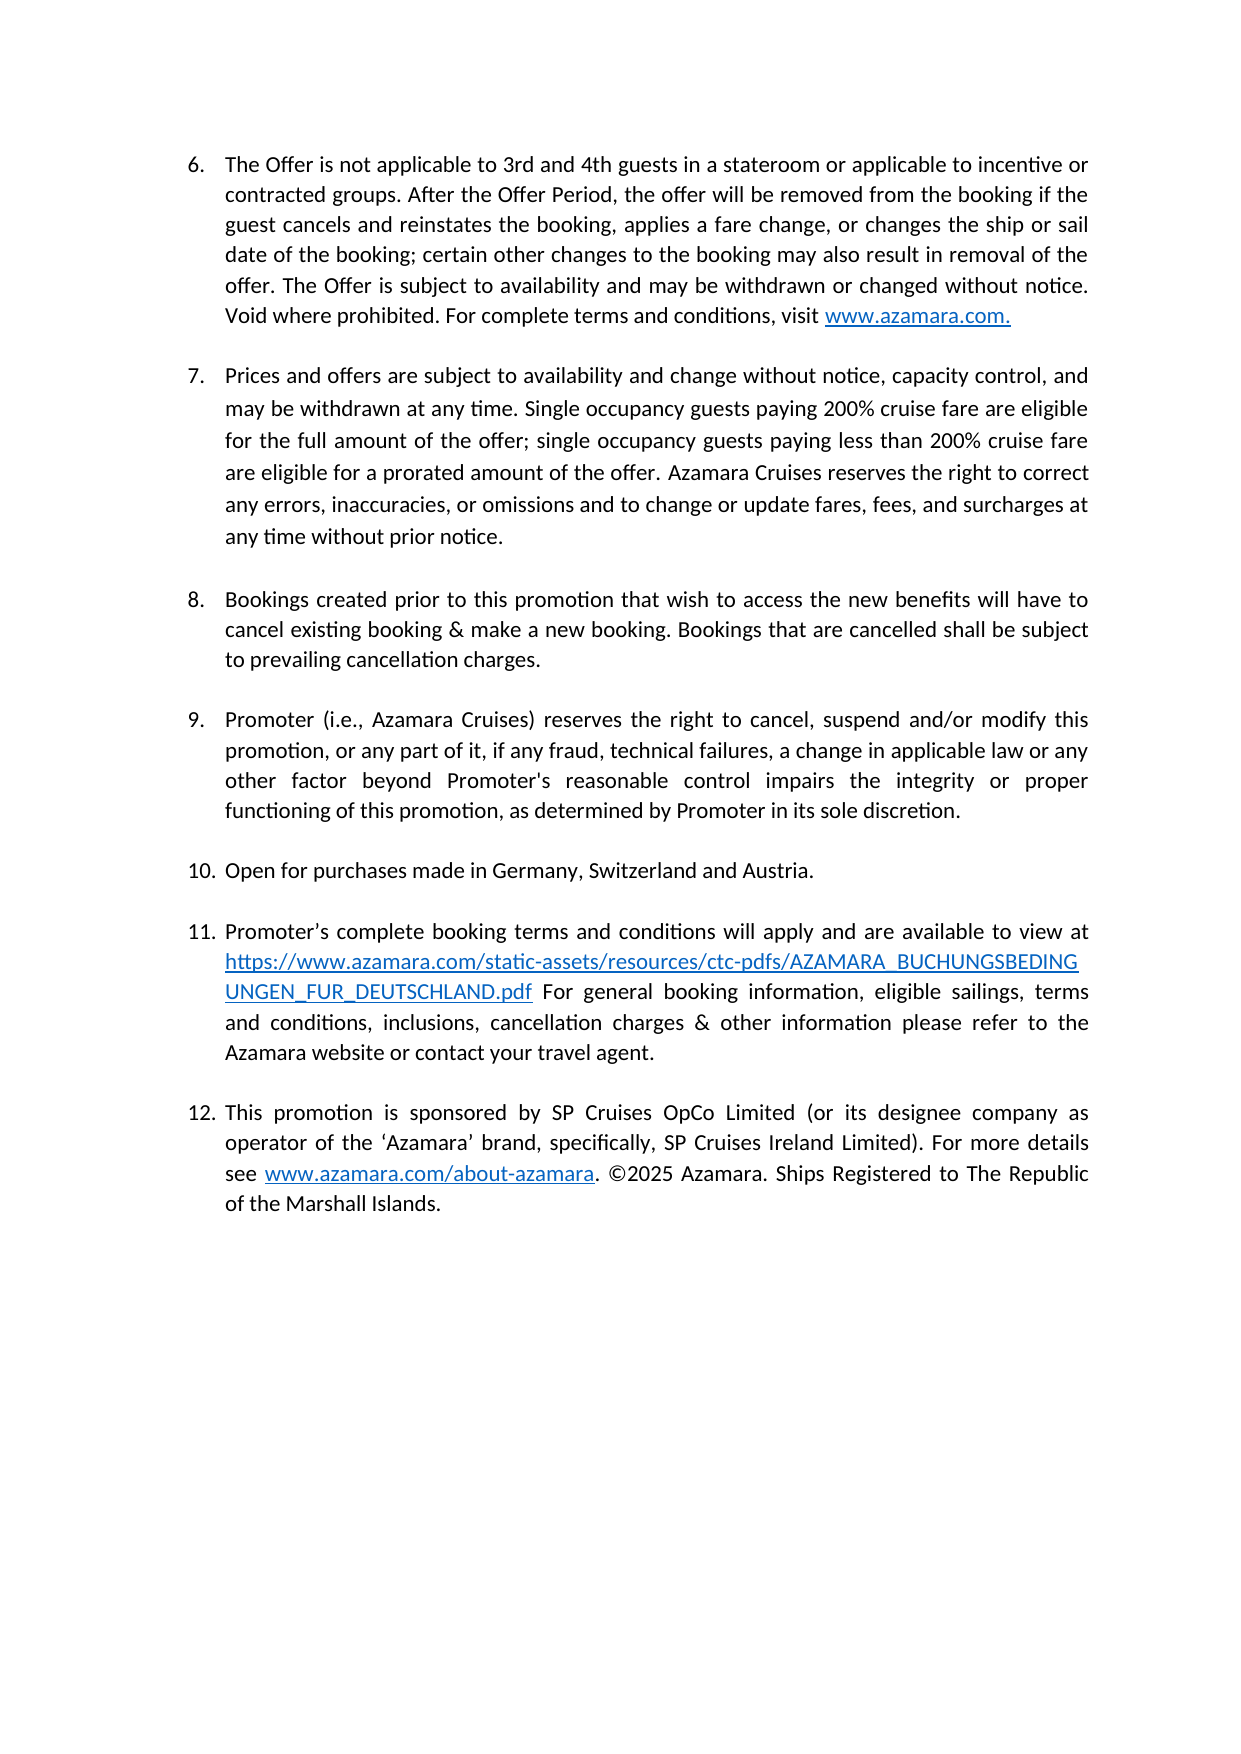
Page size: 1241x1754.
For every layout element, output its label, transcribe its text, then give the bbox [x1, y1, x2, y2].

list The Offer is not applicable to 3rd and 4th guests in a stateroom or applicable to incentive or contracted groups. After the Offer Period, the offer will be removed from the booking if the guest cancels and reinstates the booking, applies a fare change, or changes the ship or sail date of the booking; certain other changes to the booking may also result in removal of the offer. The Offer is subject to availability and may be withdrawn or changed without notice. Void where prohibited. For complete terms and conditions, visit www.azamara.com. [187, 150, 1090, 329]
list Prices and offers are subject to availability and change without notice, capacity control, and may be withdrawn at any time. Single occupancy guests paying 200% cruise fare are eligible for the full amount of the offer; single occupancy guests paying less than 200% cruise fare are eligible for a prorated amount of the offer. Azamara Cruises reserves the right to correct any errors, inaccuracies, or omissions and to change or update fares, fees, and surcharges at any time without prior notice. [187, 361, 1090, 550]
list Bookings created prior to this promotion that wish to access the new benefits will have to cancel existing booking & make a new booking. Bookings that are cancelled shall be subject to prevailing cancellation charges. [187, 585, 1090, 673]
list Promoter (i.e., Azamara Cruises) reserves the right to cancel, suspend and/or modify this promotion, or any part of it, if any fraud, technical failures, a change in applicable law or any other factor beyond Promoter's reasonable control impairs the integrity or proper functioning of this promotion, as determined by Promoter in its sole discretion. [187, 706, 1090, 824]
list This promotion is sponsored by SP Cruises OpCo Limited (or its designee company as operator of the ‘Azamara’ brand, specifically, SP Cruises Ireland Limited). For more details see www.azamara.com/about-azamara. ©2025 Azamara. Ships Registered to The Republic of the Marshall Islands. [187, 1098, 1090, 1217]
list Promoter’s complete booking terms and conditions will apply and are available to view at https://www.azamara.com/static-assets/resources/ctc-pdfs/AZAMARA_BUCHUNGSBEDINGUNGEN_FUR_DEUTSCHLAND.pdf For general booking information, eligible sailings, terms and conditions, inclusions, cancellation charges & other information please refer to the Azamara website or contact your travel agent. [187, 917, 1090, 1066]
list Open for purchases made in Germany, Switzerland and Austria. [187, 857, 1090, 885]
